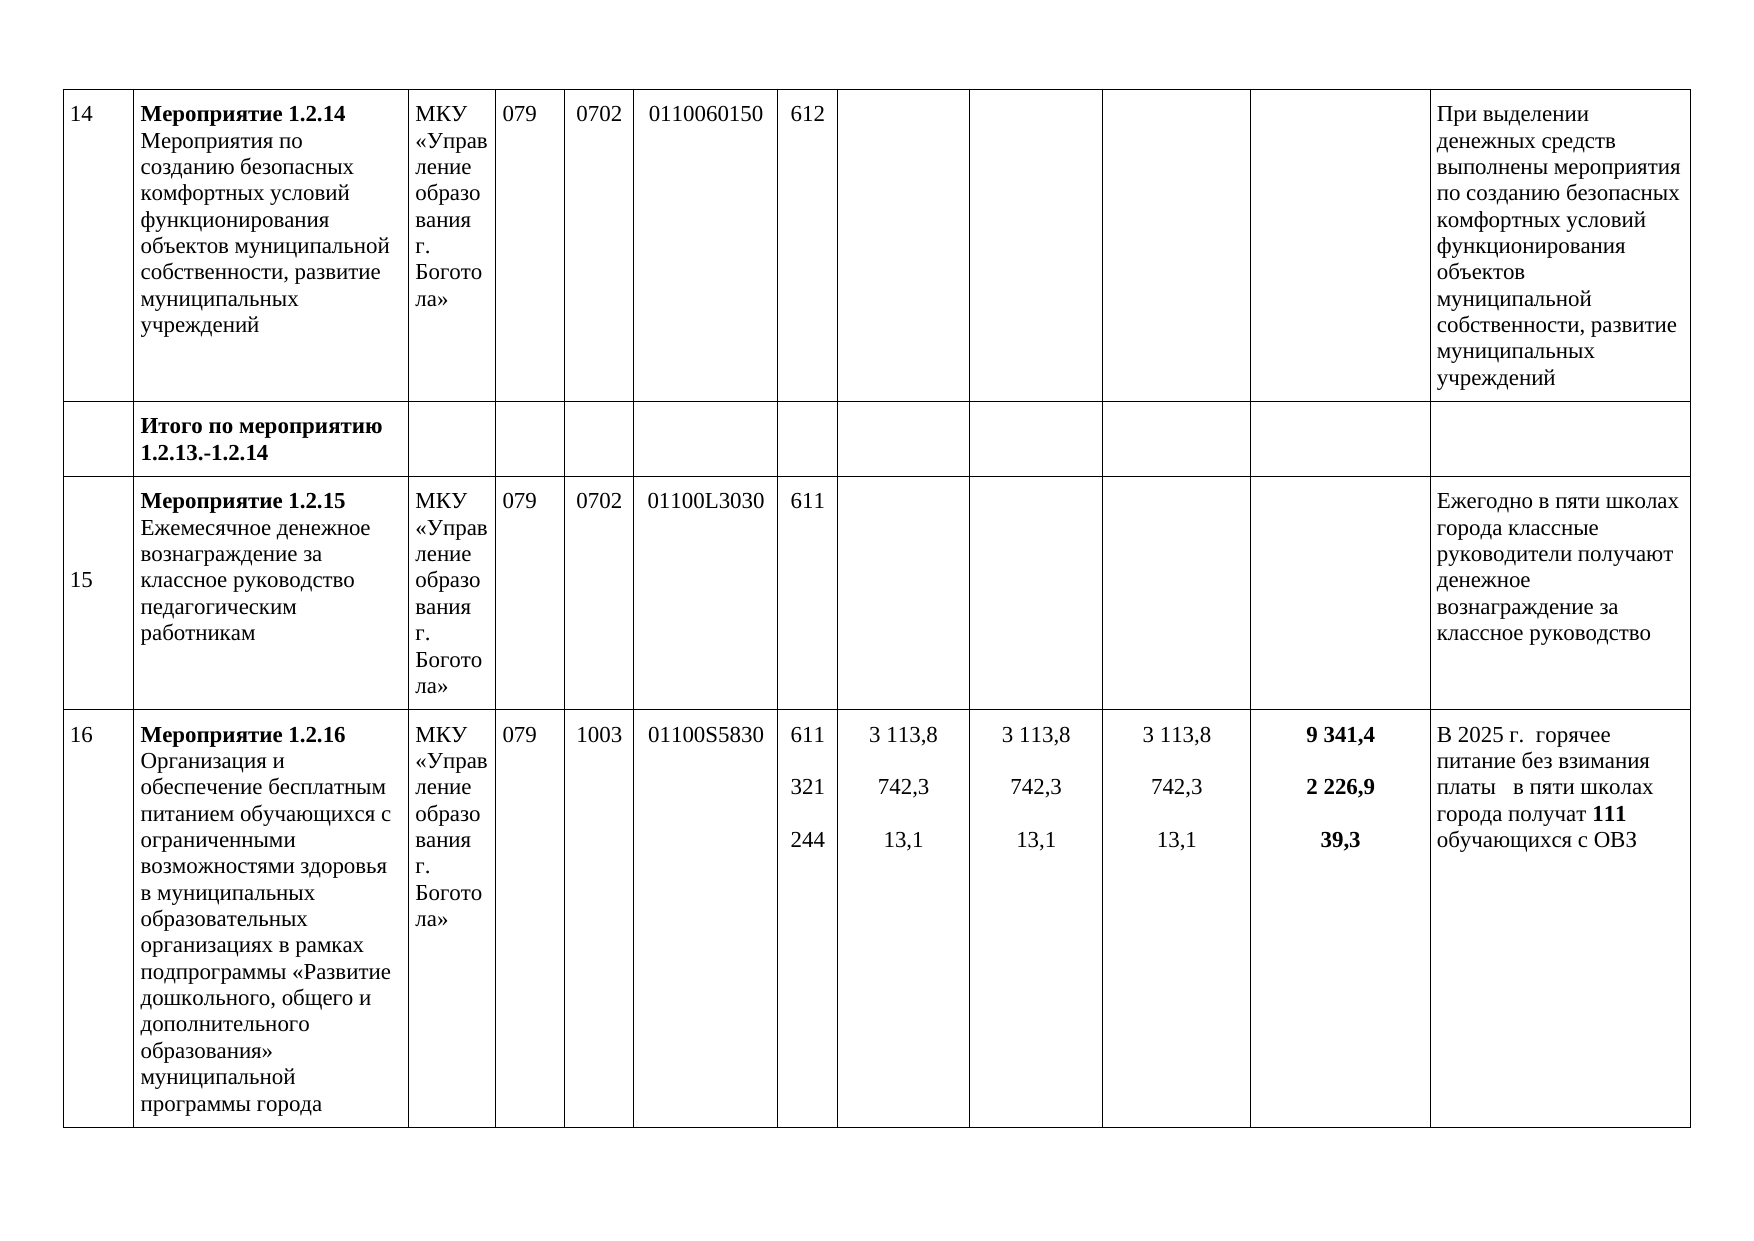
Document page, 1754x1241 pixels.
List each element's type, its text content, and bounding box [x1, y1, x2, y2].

table_cell 0702 [565, 477, 633, 709]
table_cell 611 [778, 477, 837, 709]
table_cell [1431, 402, 1690, 476]
table_cell [565, 402, 633, 476]
table_cell 0110060150 [634, 90, 777, 401]
table_cell Мероприятие 1.2.15 Ежемесячное денежное вознаграждение за классное руководство педагогическим работникам [134, 477, 408, 709]
table_cell [1251, 477, 1430, 709]
table_cell 079 [496, 90, 564, 401]
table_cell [409, 710, 495, 1127]
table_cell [134, 710, 408, 1127]
table_cell Мероприятие 1.2.14 Мероприятия по созданию безопасных комфортных условий функционирования объектов муниципальной собственности, развитие муниципальных учреждений [134, 90, 408, 401]
table_cell [970, 477, 1102, 709]
table_cell 16 [64, 710, 133, 1127]
table_cell [838, 477, 969, 709]
table_cell [1251, 402, 1430, 476]
table_cell 079 [496, 710, 564, 1127]
table_cell Ежегодно в пяти школах города классные руководители получают денежное вознаграждение за классное руководство [1431, 477, 1690, 709]
table_cell [1103, 90, 1250, 401]
table_cell МКУ «Управление образования г. Боготола» [409, 477, 495, 709]
table_cell 612 [778, 90, 837, 401]
table_cell 3 113,8 742,3 13,1 [838, 710, 969, 1127]
table_cell [64, 402, 133, 476]
table_cell [1103, 402, 1250, 476]
table_cell [838, 402, 969, 476]
table_cell 3 113,8 742,3 13,1 [970, 710, 1102, 1127]
table_cell 15 [64, 477, 133, 709]
table_cell [409, 402, 495, 476]
table_cell [778, 402, 837, 476]
table_cell [496, 402, 564, 476]
table_cell 079 [496, 477, 564, 709]
table_cell [1103, 477, 1250, 709]
table_cell 3 113,8 742,3 13,1 [1103, 710, 1250, 1127]
table_cell [634, 402, 777, 476]
table_cell [1251, 90, 1430, 401]
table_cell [1251, 710, 1430, 1127]
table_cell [409, 90, 495, 401]
table_cell 01100L3030 [634, 477, 777, 709]
table_cell [838, 90, 969, 401]
table_cell 611 321 244 [778, 710, 837, 1127]
table_cell 1003 [565, 710, 633, 1127]
table_cell Итого по мероприятию 1.2.13.-1.2.14 [134, 402, 408, 476]
table_cell 14 [64, 90, 133, 401]
table_cell 0702 [565, 90, 633, 401]
table_cell [970, 90, 1102, 401]
table_cell 01100S5830 [634, 710, 777, 1127]
table_cell [970, 402, 1102, 476]
table_cell При выделении денежных средств выполнены мероприятия по созданию безопасных комфортных условий функционирования объектов муниципальной собственности, развитие муниципальных учреждений [1431, 90, 1690, 401]
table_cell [1431, 710, 1690, 1127]
